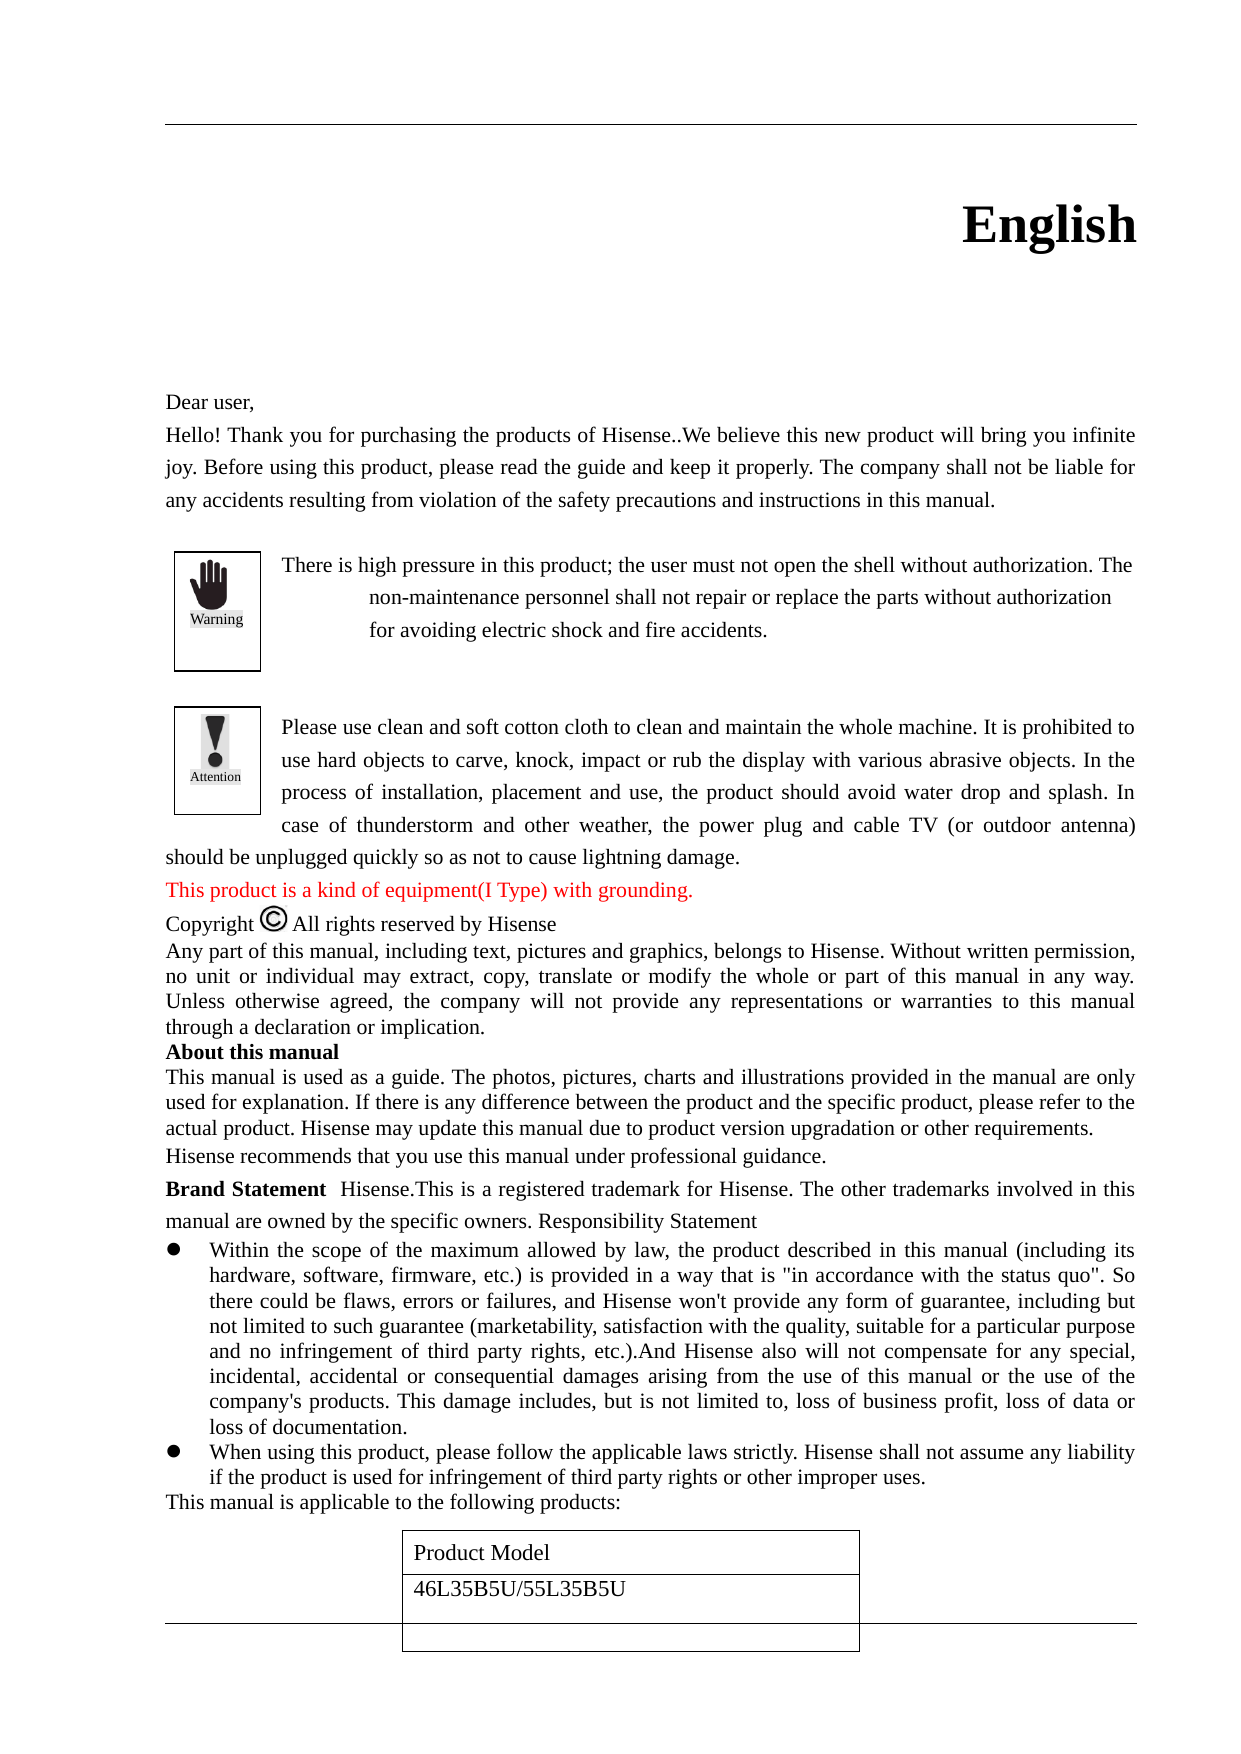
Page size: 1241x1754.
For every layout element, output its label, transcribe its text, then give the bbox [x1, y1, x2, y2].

text There is high pressure in this product; the user must not open the shell without authorization. The non-maintenance personnel shall not repair or replace the parts without authorization for avoiding electric shock and fire accidents. [165, 548, 1137, 646]
text This manual is applicable to the following products: [165, 1489, 1137, 1514]
picture [259, 905, 288, 932]
text Brand Statement Hisense.This is a registered trademark for Hisense. The other trademarks involved in this manual are owned by the specific owners. Responsibility Statement [165, 1172, 1137, 1237]
text This product is a kind of equipment(I Type) with grounding. [165, 873, 1137, 906]
text Please use clean and soft cotton cloth to clean and maintain the whole machine. It is prohibited to use hard objects to carve, knock, impact or rub the display with various abrasive objects. In the process of installation, placement and use, the product should avoid water drop and splash. In case of thunderstorm and other weather, the power plug and cable TV (or outdoor antenna) should be unplugged quickly so as not to cause lightning damage. [165, 711, 1137, 873]
text Dear user, [165, 386, 1137, 418]
picture [189, 559, 229, 610]
text This manual is used as a guide. The photos, pictures, charts and illustrations provided in the manual are only used for explanation. If there is any difference between the product and the specific product, please refer to the actual product. Hisense may update this manual due to product version upgradation or other requirements. [165, 1064, 1137, 1140]
table_header Product Model [403, 1531, 859, 1574]
text Copyright All rights reserved by Hisense [165, 906, 1137, 938]
table_cell 46L35B5U/55L35B5U [403, 1575, 859, 1651]
text Hisense recommends that you use this manual under professional guidance. [165, 1140, 1137, 1172]
text About this manual [165, 1039, 1137, 1064]
text Any part of this manual, including text, pictures and graphics, belongs to Hisense. Without written permission, no unit or individual may extract, copy, translate or modify the whole or part of this manual in any way. Unless otherwise agreed, the company will not provide any representations or warranties to this manual through a declaration or implication. [165, 938, 1137, 1039]
list Within the scope of the maximum allowed by law, the product described in this manual (including its hardware, software, firmware, etc.) is provided in a way that is "in accordance with the status quo". So there could be flaws, errors or failures, and Hisense won't provide any form of guarantee, including but not limited to such guarantee (marketability, satisfaction with the quality, suitable for a particular purpose and no infringement of third party rights, etc.).And Hisense also will not compensate for any special, incidental, accidental or consequential damages arising from the use of this manual or the use of the company's products. This damage includes, but is not limited to, loss of business profit, loss of data or loss of documentation. [165, 1237, 1137, 1439]
picture [200, 714, 230, 769]
list When using this product, please follow the applicable laws strictly. Hisense shall not assume any liability if the product is used for infringement of third party rights or other improper uses. [165, 1439, 1137, 1489]
text English [165, 191, 1137, 256]
text Hello! Thank you for purchasing the products of Hisense..We believe this new product will bring you infinite joy. Before using this product, please read the guide and keep it properly. The company shall not be liable for any accidents resulting from violation of the safety precautions and instructions in this manual. [165, 418, 1137, 516]
